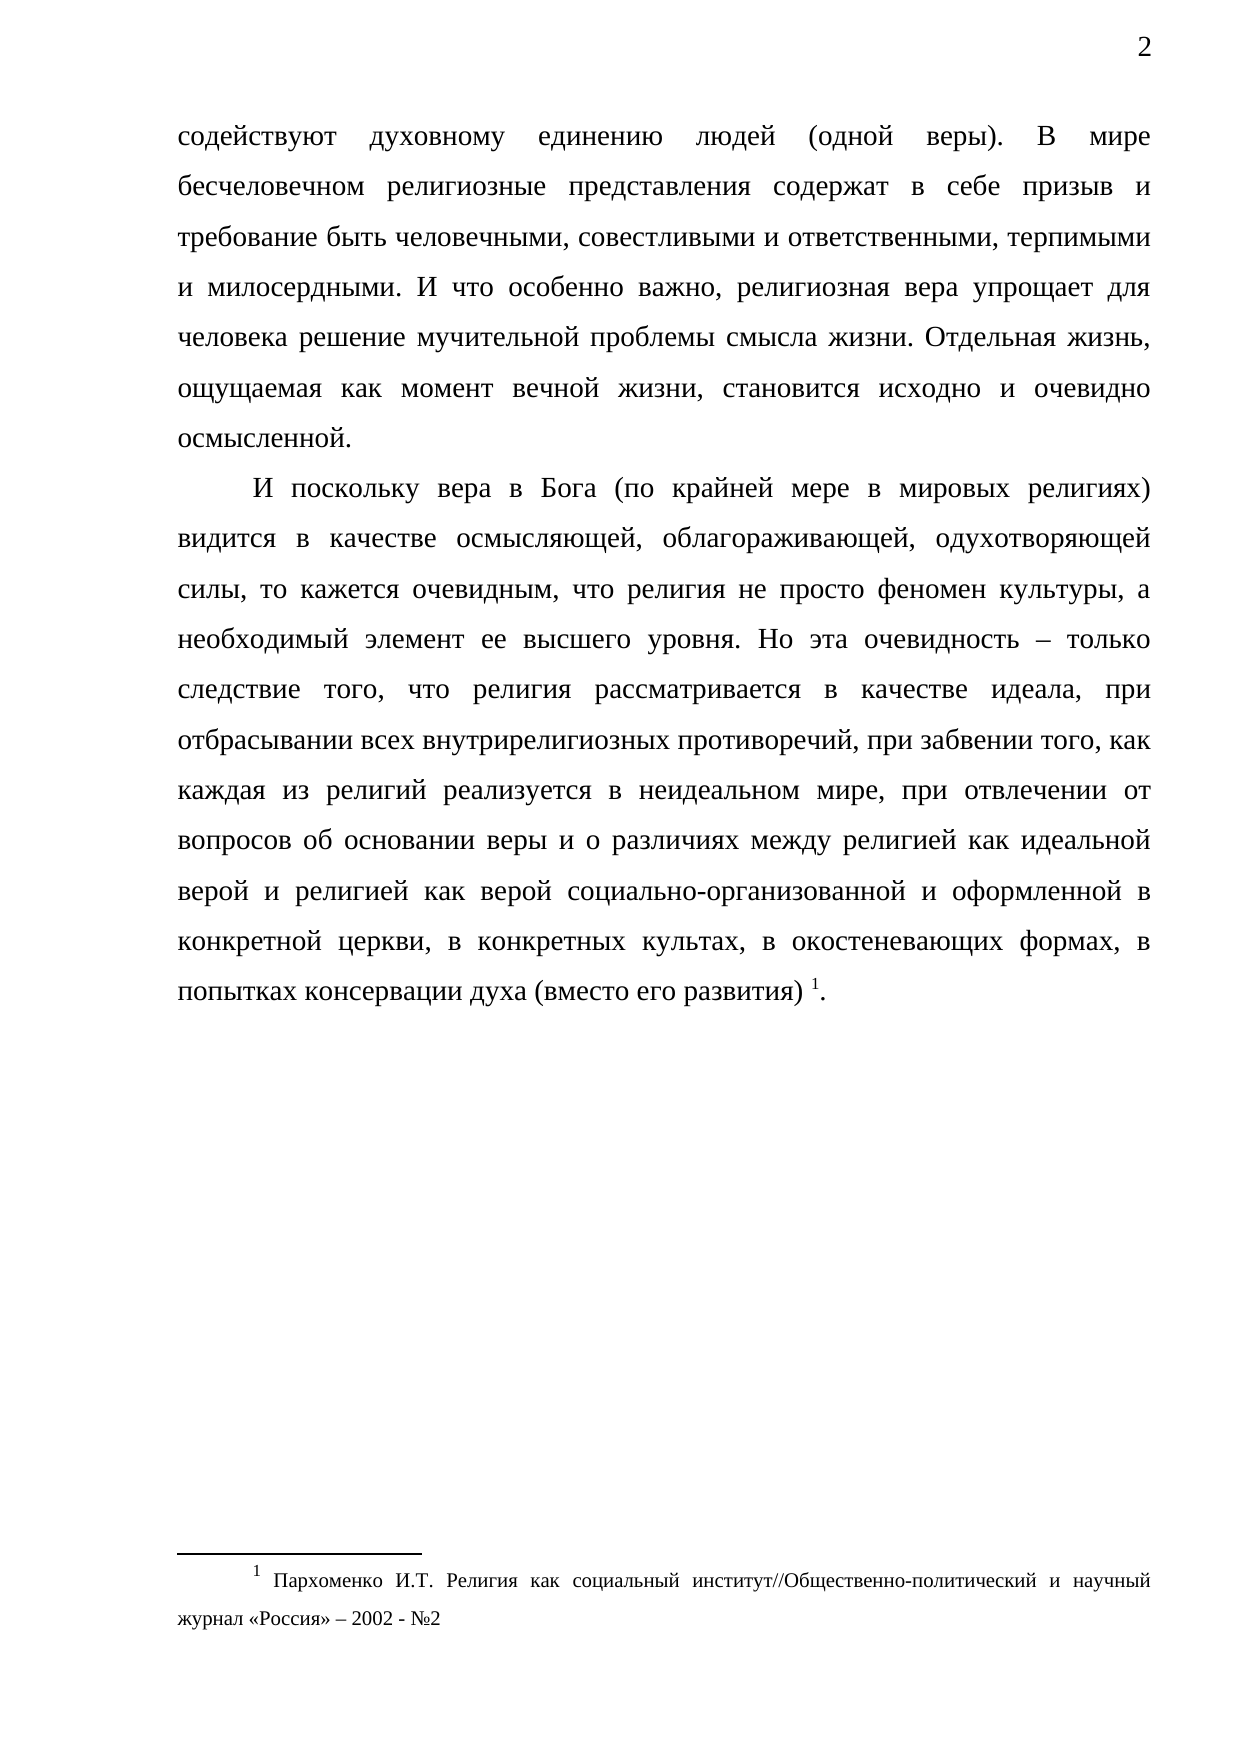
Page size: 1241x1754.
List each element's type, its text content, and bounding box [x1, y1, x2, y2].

text И поскольку вера в Бога (по крайней мере в мировых религиях) видится в качестве осмысляющей, облагораживающей, одухотворяющей силы, то кажется очевидным, что религия не просто феномен культуры, а необходимый элемент ее высшего уровня. Но эта очевидность – только следствие того, что религия рассматривается в качестве идеала, при отбрасывании всех внутрирелигиозных противоречий, при забвении того, как каждая из религий реализуется в неидеальном мире, при отвлечении от вопросов об основании веры и о различиях между религией как идеальной верой и религией как верой социально-организованной и оформленной в конкретной церкви, в конкретных культах, в окостеневающих формах, в попытках консервации духа (вместо его развития) . [177, 470, 1152, 1007]
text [177, 118, 1152, 453]
